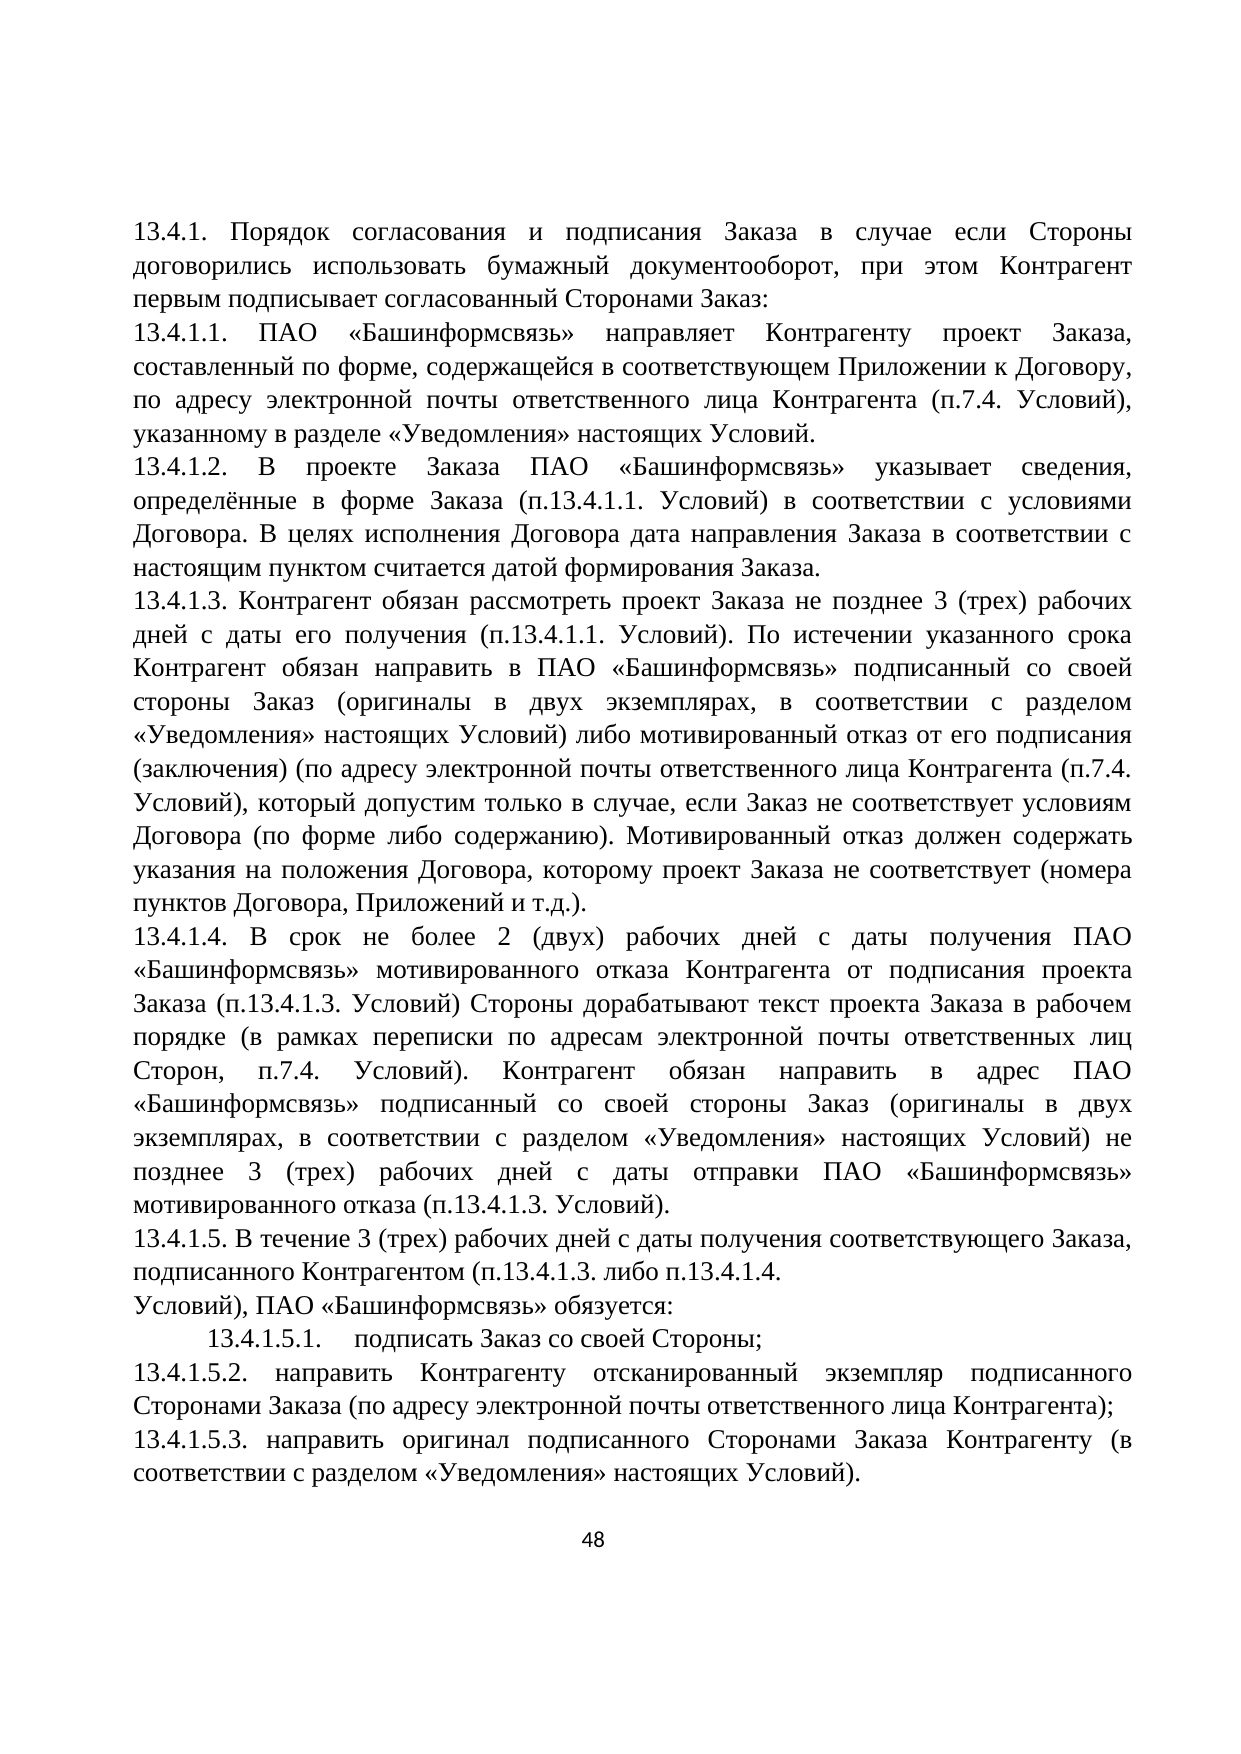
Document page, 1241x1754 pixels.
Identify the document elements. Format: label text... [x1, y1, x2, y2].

text 13.4.1.4. В срок не более 2 (двух) рабочих дней с даты получения ПАО «Башинформсвязь» мотивированного отказа Контрагента от подписания проекта Заказа (п.13.4.1.3. Условий) Стороны дорабатывают текст проекта Заказа в рабочем порядке (в рамках переписки по адресам электронной почты ответственных лиц Сторон, п.7.4. Условий). Контрагент обязан направить в адрес ПАО «Башинформсвязь» подписанный со своей стороны Заказ (оригиналы в двух экземплярах, в соответствии с разделом «Уведомления» настоящих Условий) не позднее 3 (трех) рабочих дней с даты отправки ПАО «Башинформсвязь» мотивированного отказа (п.13.4.1.3. Условий). [133, 920, 1133, 1219]
text 13.4.1.5.2. направить Контрагенту отсканированный экземпляр подписанного Сторонами Заказа (по адресу электронной почты ответственного лица Контрагента); [133, 1356, 1133, 1421]
text 13.4.1.2. В проекте Заказа ПАО «Башинформсвязь» указывает сведения, определённые в форме Заказа (п.13.4.1.1. Условий) в соответствии с условиями Договора. В целях исполнения Договора дата направления Заказа в соответствии с настоящим пунктом считается датой формирования Заказа. [133, 450, 1133, 582]
text 13.4.1.5.1. подписать Заказ со своей Стороны; [133, 1322, 1133, 1353]
text 13.4.1.1. ПАО «Башинформсвязь» направляет Контрагенту проект Заказа, составленный по форме, содержащейся в соответствующем Приложении к Договору, по адресу электронной почты ответственного лица Контрагента (п.7.4. Условий), указанному в разделе «Уведомления» настоящих Условий. [133, 316, 1133, 448]
text 13.4.1.3. Контрагент обязан рассмотреть проект Заказа не позднее 3 (трех) рабочих дней с даты его получения (п.13.4.1.1. Условий). По истечении указанного срока Контрагент обязан направить в ПАО «Башинформсвязь» подписанный со своей стороны Заказ (оригиналы в двух экземплярах, в соответствии с разделом «Уведомления» настоящих Условий) либо мотивированный отказ от его подписания (заключения) (по адресу электронной почты ответственного лица Контрагента (п.7.4. Условий), который допустим только в случае, если Заказ не соответствует условиям Договора (по форме либо содержанию). Мотивированный отказ должен содержать указания на положения Договора, которому проект Заказа не соответствует (номера пунктов Договора, Приложений и т.д.). [133, 584, 1133, 917]
text 13.4.1. Порядок согласования и подписания Заказа в случае если Стороны договорились использовать бумажный документооборот, при этом Контрагент первым подписывает согласованный Сторонами Заказ: [133, 216, 1133, 314]
text 13.4.1.5.3. направить оригинал подписанного Сторонами Заказа Контрагенту (в соответствии с разделом «Уведомления» настоящих Условий). [133, 1423, 1133, 1488]
text Условий), ПАО «Башинформсвязь» обязуется: [133, 1289, 1133, 1320]
text 13.4.1.5. В течение 3 (трех) рабочих дней с даты получения соответствующего Заказа, подписанного Контрагентом (п.13.4.1.3. либо п.13.4.1.4. [133, 1222, 1133, 1286]
